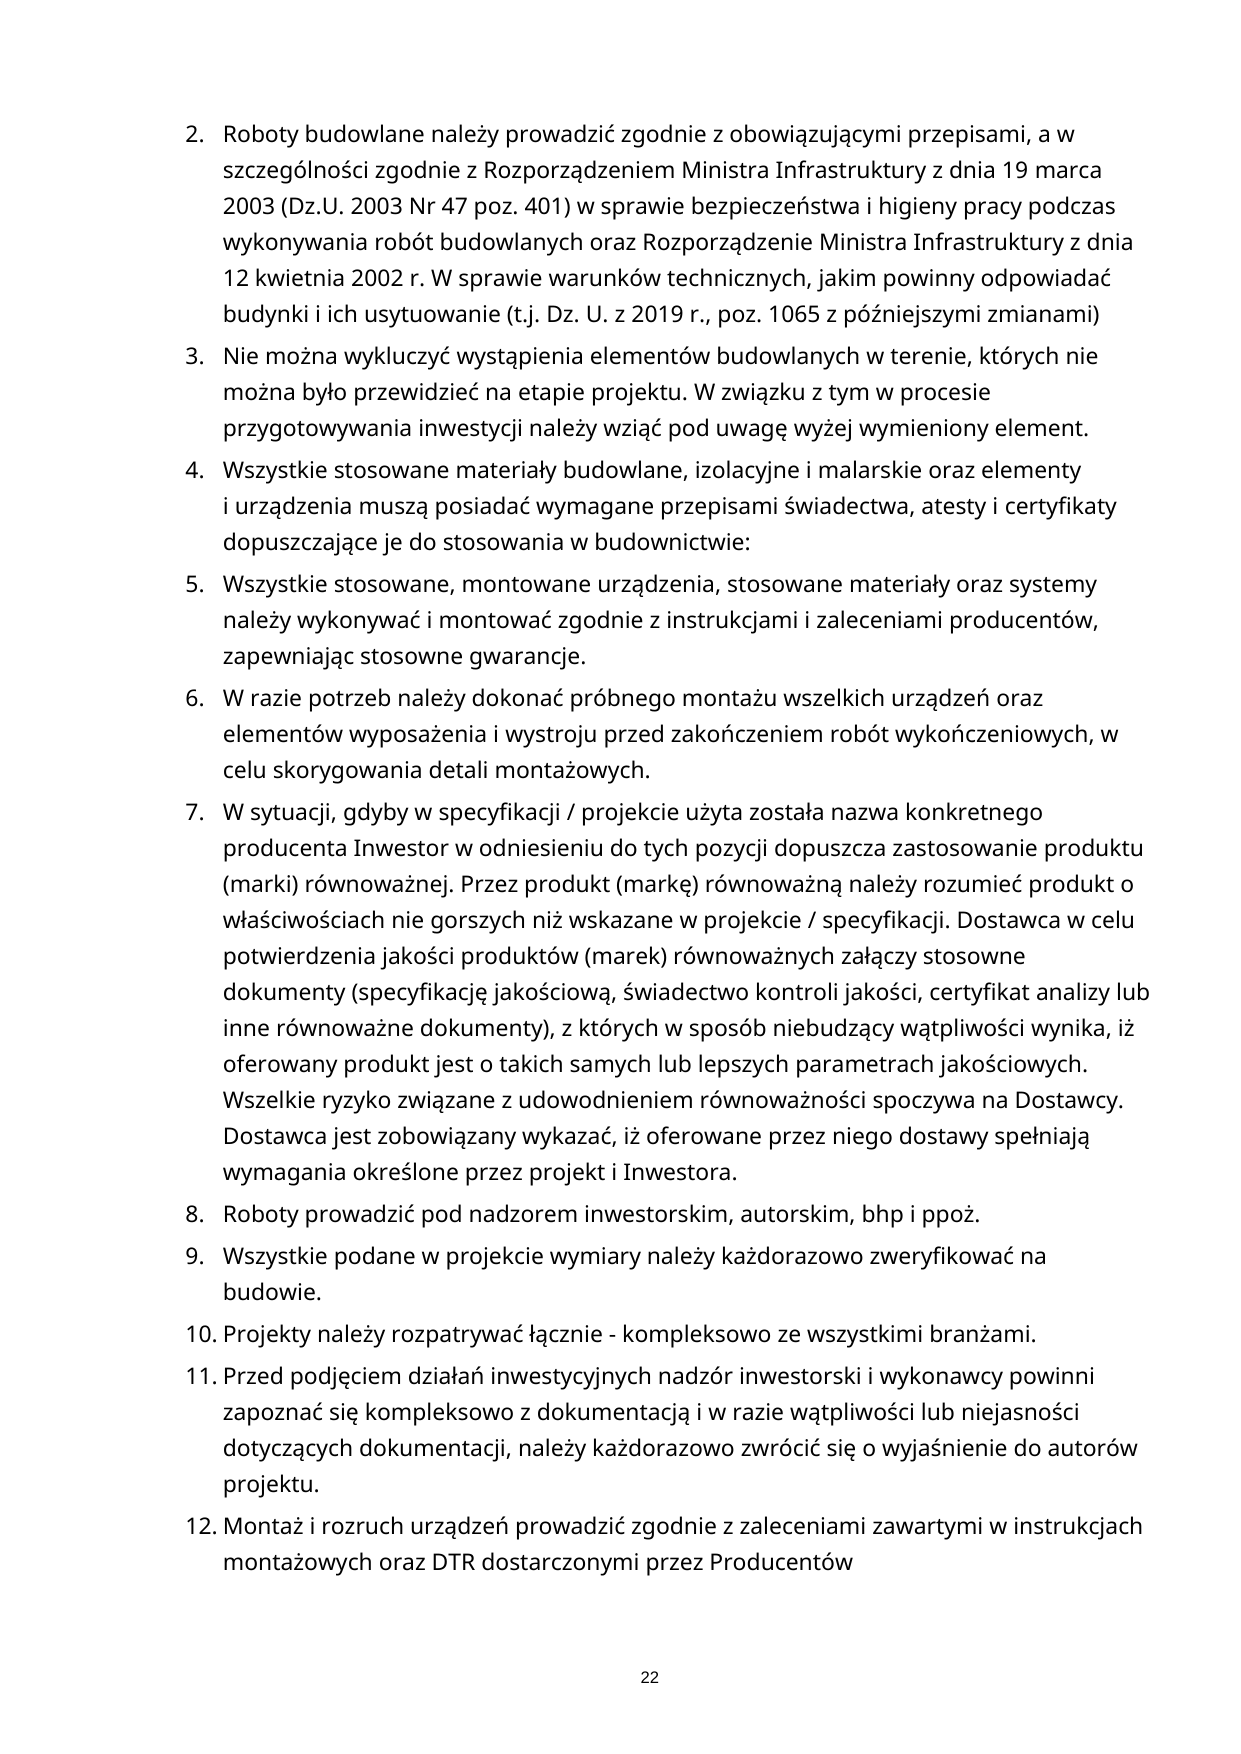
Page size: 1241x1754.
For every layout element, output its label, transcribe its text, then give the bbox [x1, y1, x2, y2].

list W razie potrzeb należy dokonać próbnego montażu wszelkich urządzeń oraz elementów wyposażenia i wystroju przed zakończeniem robót wykończeniowych, w celu skorygowania detali montażowych. [185, 682, 1152, 785]
list Projekty należy rozpatrywać łącznie - kompleksowo ze wszystkimi branżami. [185, 1318, 1152, 1349]
list Wszystkie stosowane, montowane urządzenia, stosowane materiały oraz systemy należy wykonywać i montować zgodnie z instrukcjami i zaleceniami producentów, zapewniając stosowne gwarancje. [185, 568, 1152, 671]
list Wszystkie podane w projekcie wymiary należy każdorazowo zweryfikować na budowie. [185, 1240, 1152, 1307]
list Nie można wykluczyć wystąpienia elementów budowlanych w terenie, których nie można było przewidzieć na etapie projektu. W związku z tym w procesie przygotowywania inwestycji należy wziąć pod uwagę wyżej wymieniony element. [185, 340, 1152, 443]
list W sytuacji, gdyby w specyfikacji / projekcie użyta została nazwa konkretnego producenta Inwestor w odniesieniu do tych pozycji dopuszcza zastosowanie produktu (marki) równoważnej. Przez produkt (markę) równoważną należy rozumieć produkt o właściwościach nie gorszych niż wskazane w projekcie / specyfikacji. Dostawca w celu potwierdzenia jakości produktów (marek) równoważnych załączy stosowne dokumenty (specyfikację jakościową, świadectwo kontroli jakości, certyfikat analizy lub inne równoważne dokumenty), z których w sposób niebudzący wątpliwości wynika, iż oferowany produkt jest o takich samych lub lepszych parametrach jakościowych. Wszelkie ryzyko związane z udowodnieniem równoważności spoczywa na Dostawcy. Dostawca jest zobowiązany wykazać, iż oferowane przez niego dostawy spełniają wymagania określone przez projekt i Inwestora. [185, 796, 1152, 1187]
list Montaż i rozruch urządzeń prowadzić zgodnie z zaleceniami zawartymi w instrukcjach montażowych oraz DTR dostarczonymi przez Producentów [185, 1510, 1152, 1577]
list Wszystkie stosowane materiały budowlane, izolacyjne i malarskie oraz elementy i urządzenia muszą posiadać wymagane przepisami świadectwa, atesty i certyfikaty dopuszczające je do stosowania w budownictwie: [185, 454, 1152, 557]
list Roboty budowlane należy prowadzić zgodnie z obowiązującymi przepisami, a w szczególności zgodnie z Rozporządzeniem Ministra Infrastruktury z dnia 19 marca 2003 (Dz.U. 2003 Nr 47 poz. 401) w sprawie bezpieczeństwa i higieny pracy podczas wykonywania robót budowlanych oraz Rozporządzenie Ministra Infrastruktury z dnia 12 kwietnia 2002 r. W sprawie warunków technicznych, jakim powinny odpowiadać budynki i ich usytuowanie (t.j. Dz. U. z 2019 r., poz. 1065 z późniejszymi zmianami) [185, 118, 1152, 329]
list Roboty prowadzić pod nadzorem inwestorskim, autorskim, bhp i ppoż. [185, 1198, 1152, 1229]
list Przed podjęciem działań inwestycyjnych nadzór inwestorski i wykonawcy powinni zapoznać się kompleksowo z dokumentacją i w razie wątpliwości lub niejasności dotyczących dokumentacji, należy każdorazowo zwrócić się o wyjaśnienie do autorów projektu. [185, 1360, 1152, 1499]
